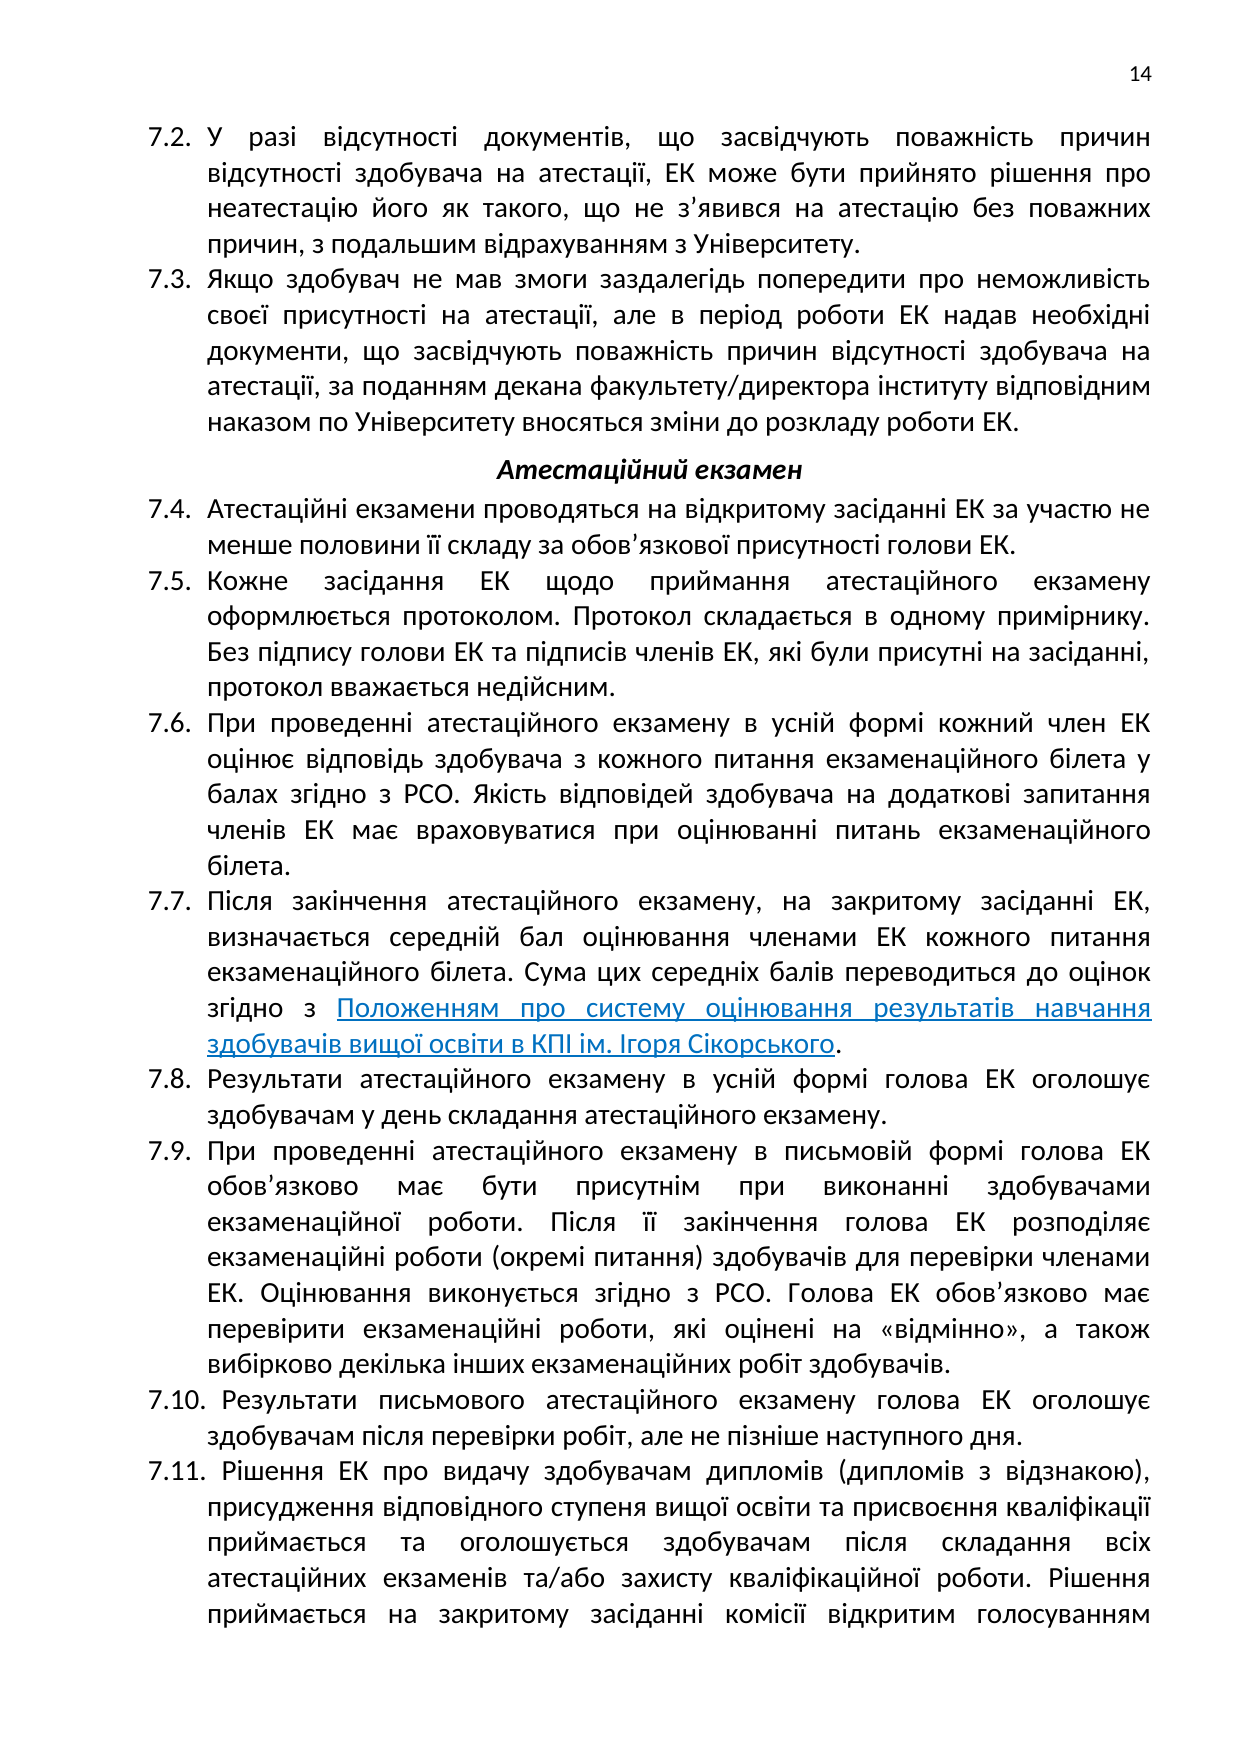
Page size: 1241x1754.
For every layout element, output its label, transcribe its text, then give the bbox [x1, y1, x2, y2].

text Атестаційні екзамени проводяться на відкритому засіданні ЕК за участю не менше половини її складу за обов’язкової присутності голови ЕК. [148, 490, 1152, 562]
text Кожне засідання ЕК щодо приймання атестаційного екзамену оформлюється протоколом. Протокол складається в одному примірнику. Без підпису голови ЕК та підписів членів ЕК, які були присутні на засіданні, протокол вважається недійсним. [148, 562, 1152, 704]
text При проведенні атестаційного екзамену в письмовій формі голова ЕК обов’язково має бути присутнім при виконанні здобувачами екзаменаційної роботи. Після її закінчення голова ЕК розподіляє екзаменаційні роботи (окремі питання) здобувачів для перевірки членами ЕК. Оцінювання виконується згідно з РСО. Голова ЕК обов’язково має перевірити екзаменаційні роботи, які оцінені на «відмінно», а також вибірково декілька інших екзаменаційних робіт здобувачів. [148, 1132, 1152, 1381]
text Після закінчення атестаційного екзамену, на закритому засіданні ЕК, визначається середній бал оцінювання членами ЕК кожного питання екзаменаційного білета. Сума цих середніх балів переводиться до оцінок згідно з Положенням про систему оцінювання результатів навчання здобувачів вищої освіти в КПІ ім. Ігоря Сікорського. [148, 882, 1152, 1060]
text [148, 1452, 1152, 1630]
text Результати атестаційного екзамену в усній формі голова ЕК оголошує здобувачам у день складання атестаційного екзамену. [148, 1060, 1152, 1132]
text При проведенні атестаційного екзамену в усній формі кожний член ЕК оцінює відповідь здобувача з кожного питання екзаменаційного білета у балах згідно з РСО. Якість відповідей здобувача на додаткові запитання членів ЕК має враховуватися при оцінюванні питань екзаменаційного білета. [148, 704, 1152, 882]
subtitle Атестаційний екзамен [148, 451, 1152, 487]
text Якщо здобувач не мав змоги заздалегідь попередити про неможливість своєї присутності на атестації, але в період роботи ЕК надав необхідні документи, що засвідчують поважність причин відсутності здобувача на атестації, за поданням декана факультету/директора інституту відповідним наказом по Університету вносяться зміни до розкладу роботи ЕК. [148, 261, 1152, 439]
text Результати письмового атестаційного екзамену голова ЕК оголошує здобувачам після перевірки робіт, але не пізніше наступного дня. [148, 1381, 1152, 1452]
text У разі відсутності документів, що засвідчують поважність причин відсутності здобувача на атестації, ЕК може бути прийнято рішення про неатестацію його як такого, що не з’явився на атестацію без поважних причин, з подальшим відрахуванням з Університету. [148, 118, 1152, 261]
